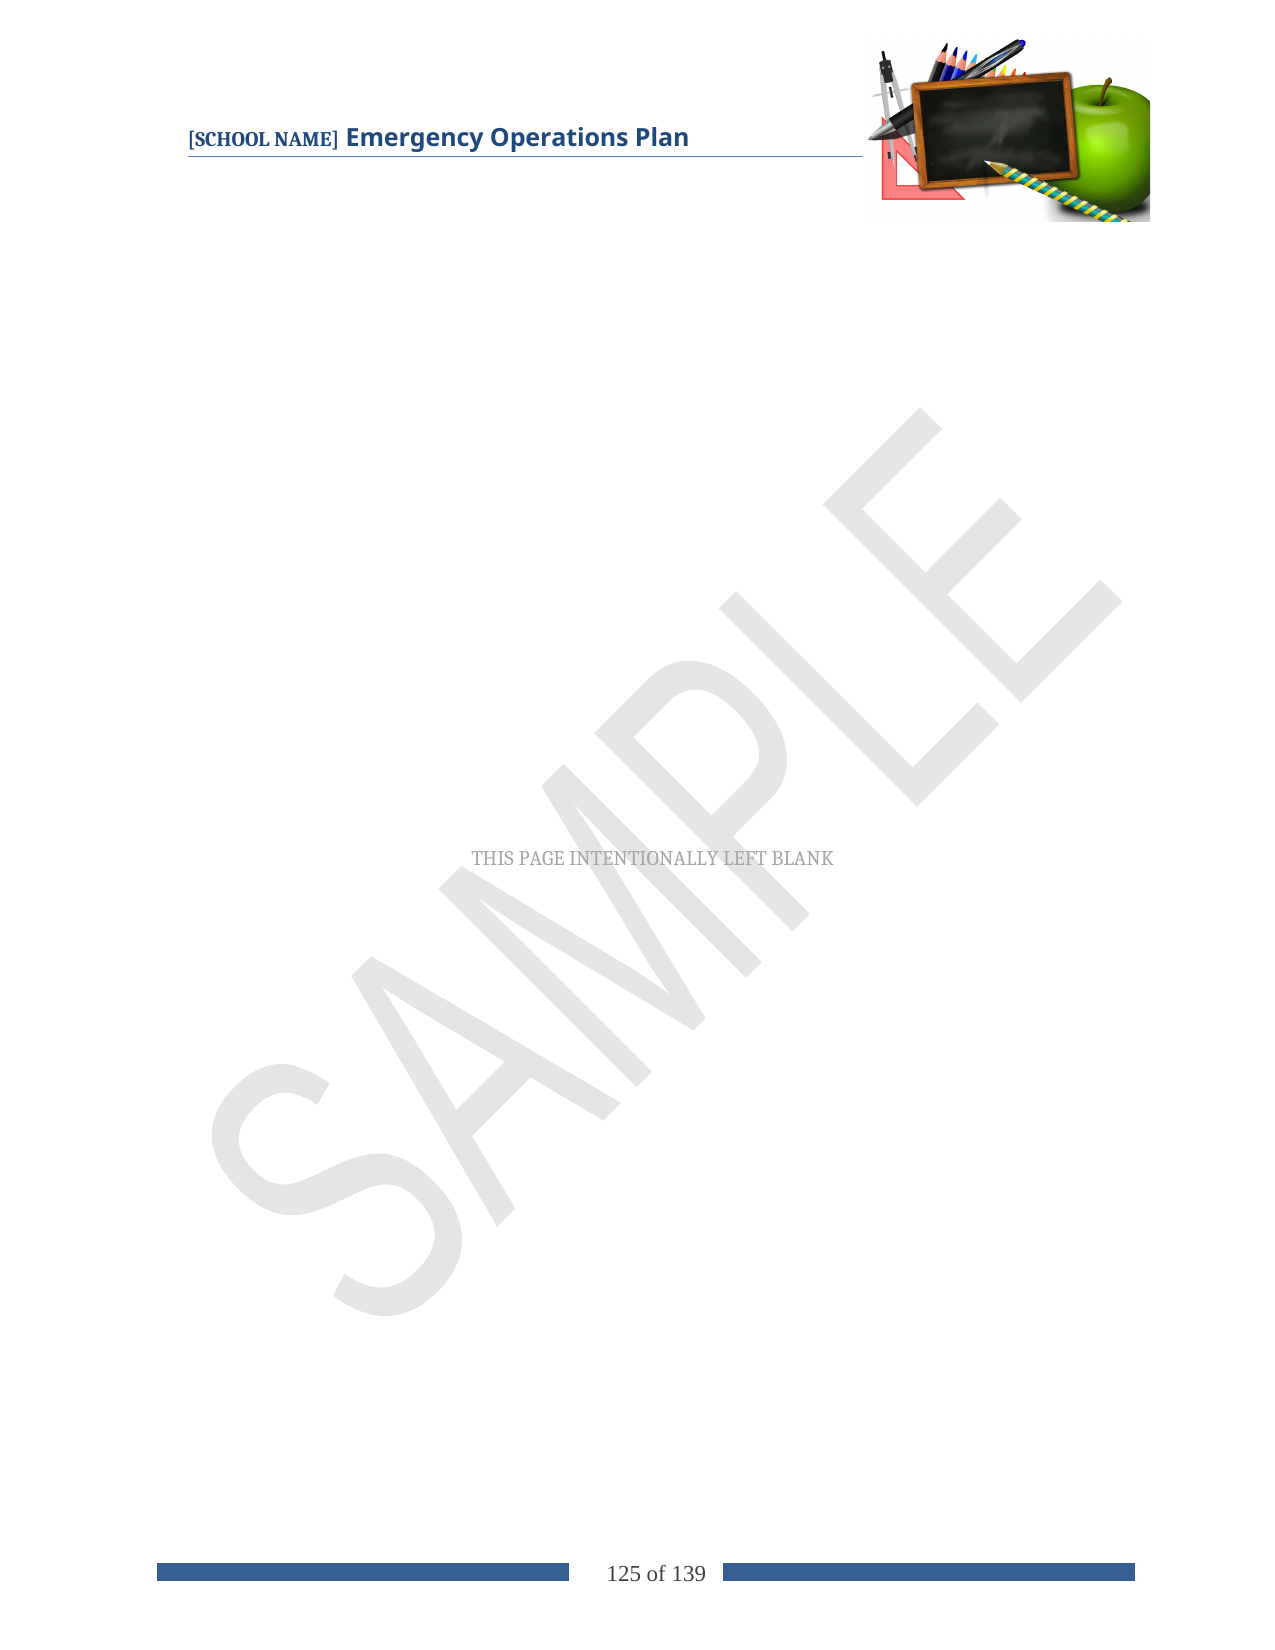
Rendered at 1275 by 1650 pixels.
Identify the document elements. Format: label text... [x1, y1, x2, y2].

picture [862, 37, 1150, 221]
text THIS PAGE INTENTIONALLY LEFT BLANK [187, 847, 1117, 871]
